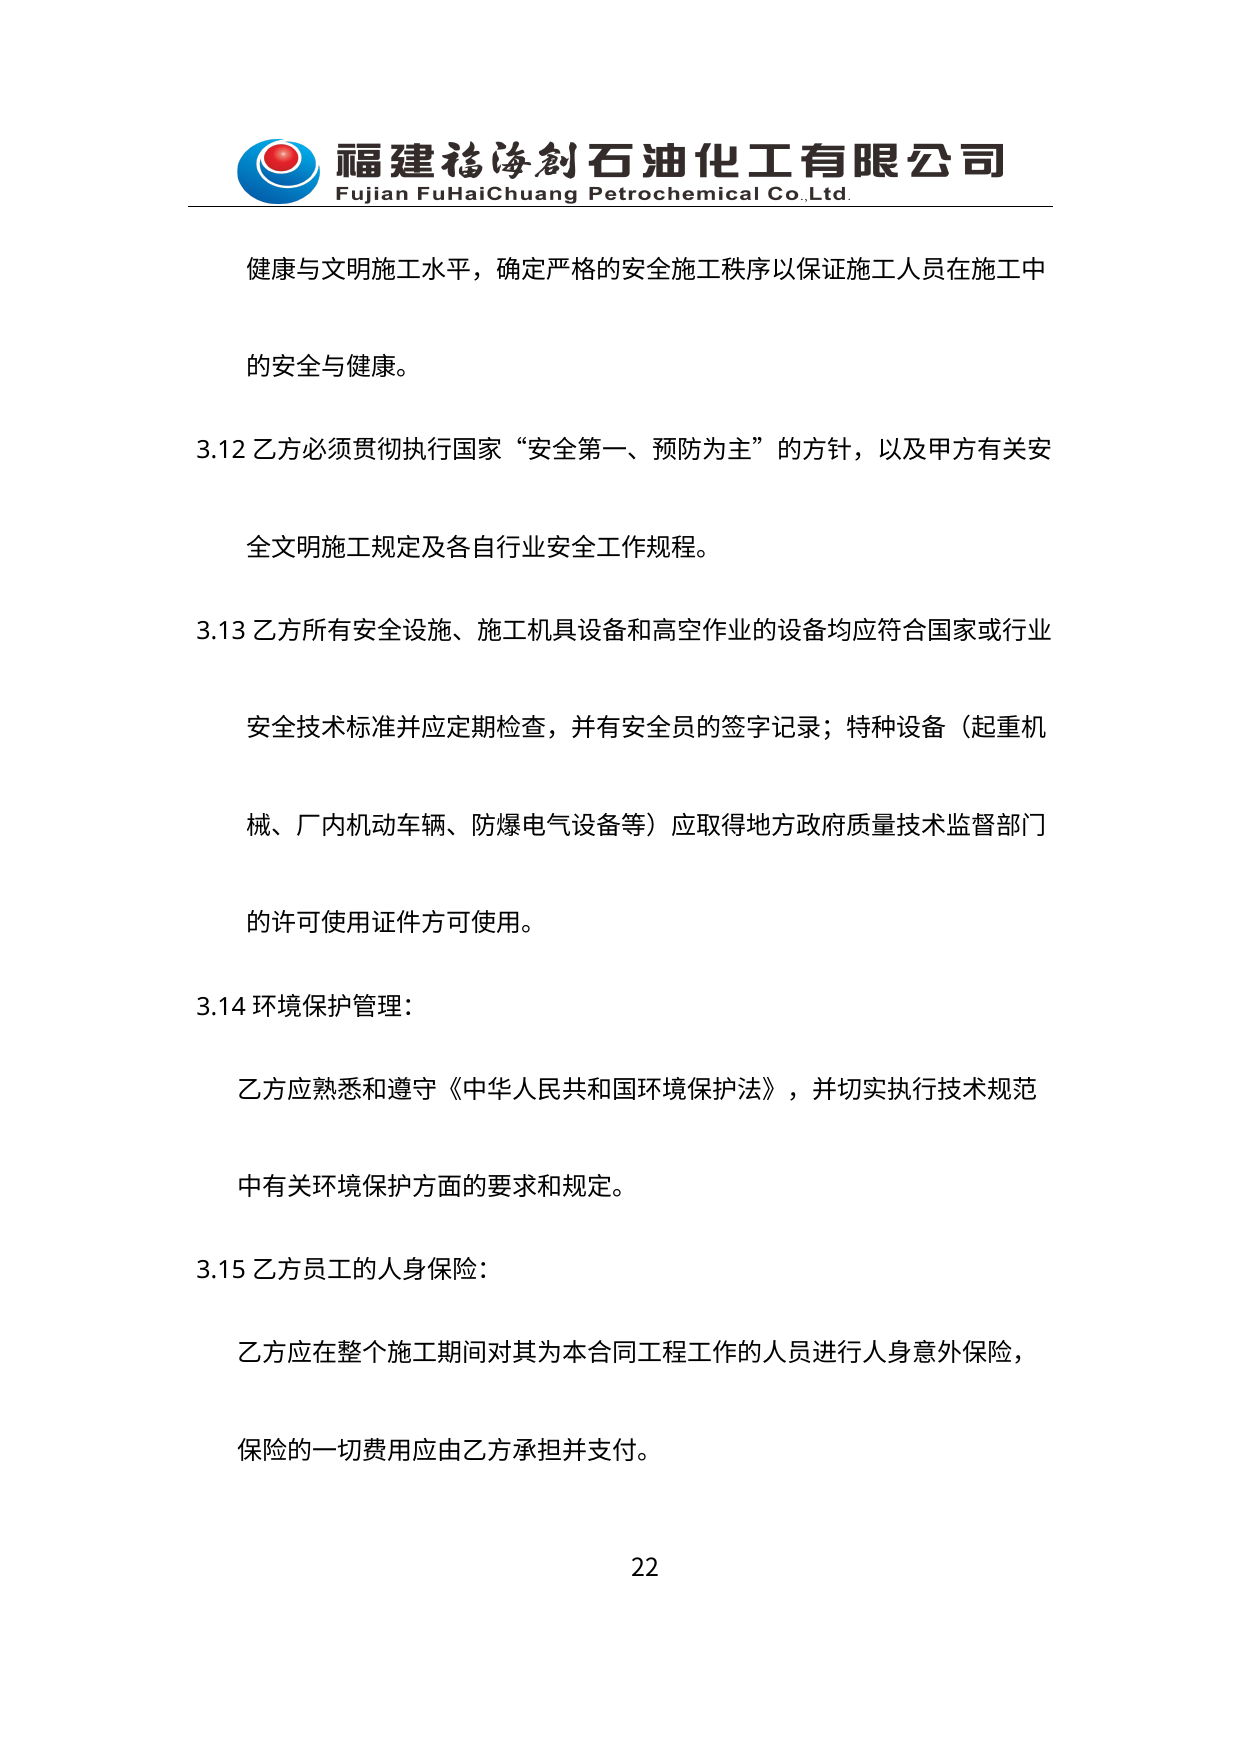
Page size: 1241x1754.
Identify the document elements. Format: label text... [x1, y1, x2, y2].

text 乙方应在整个施工期间对其为本合同工程工作的人员进行人身意外保险，保险的一切费用应由乙方承担并支付。 [237, 1318, 1053, 1481]
list 乙方必须采取一切必要措施和手段强化施工安全健康文明管理，提高安全健康与文明施工水平，确定严格的安全施工秩序以保证施工人员在施工中的安全与健康。 [196, 235, 1053, 397]
list 乙方必须贯彻执行国家“安全第一、预防为主”的方针，以及甲方有关安全文明施工规定及各自行业安全工作规程。 [196, 415, 1053, 578]
list 乙方所有安全设施、施工机具设备和高空作业的设备均应符合国家或行业安全技术标准并应定期检查，并有安全员的签字记录；特种设备（起重机械、厂内机动车辆、防爆电气设备等）应取得地方政府质量技术监督部门的许可使用证件方可使用。 [196, 596, 1053, 953]
text 乙方应熟悉和遵守《中华人民共和国环境保护法》，并切实执行技术规范中有关环境保护方面的要求和规定。 [237, 1055, 1053, 1217]
list 乙方员工的人身保险： [196, 1235, 1053, 1300]
list 环境保护管理： [196, 972, 1053, 1037]
picture [237, 139, 1003, 204]
